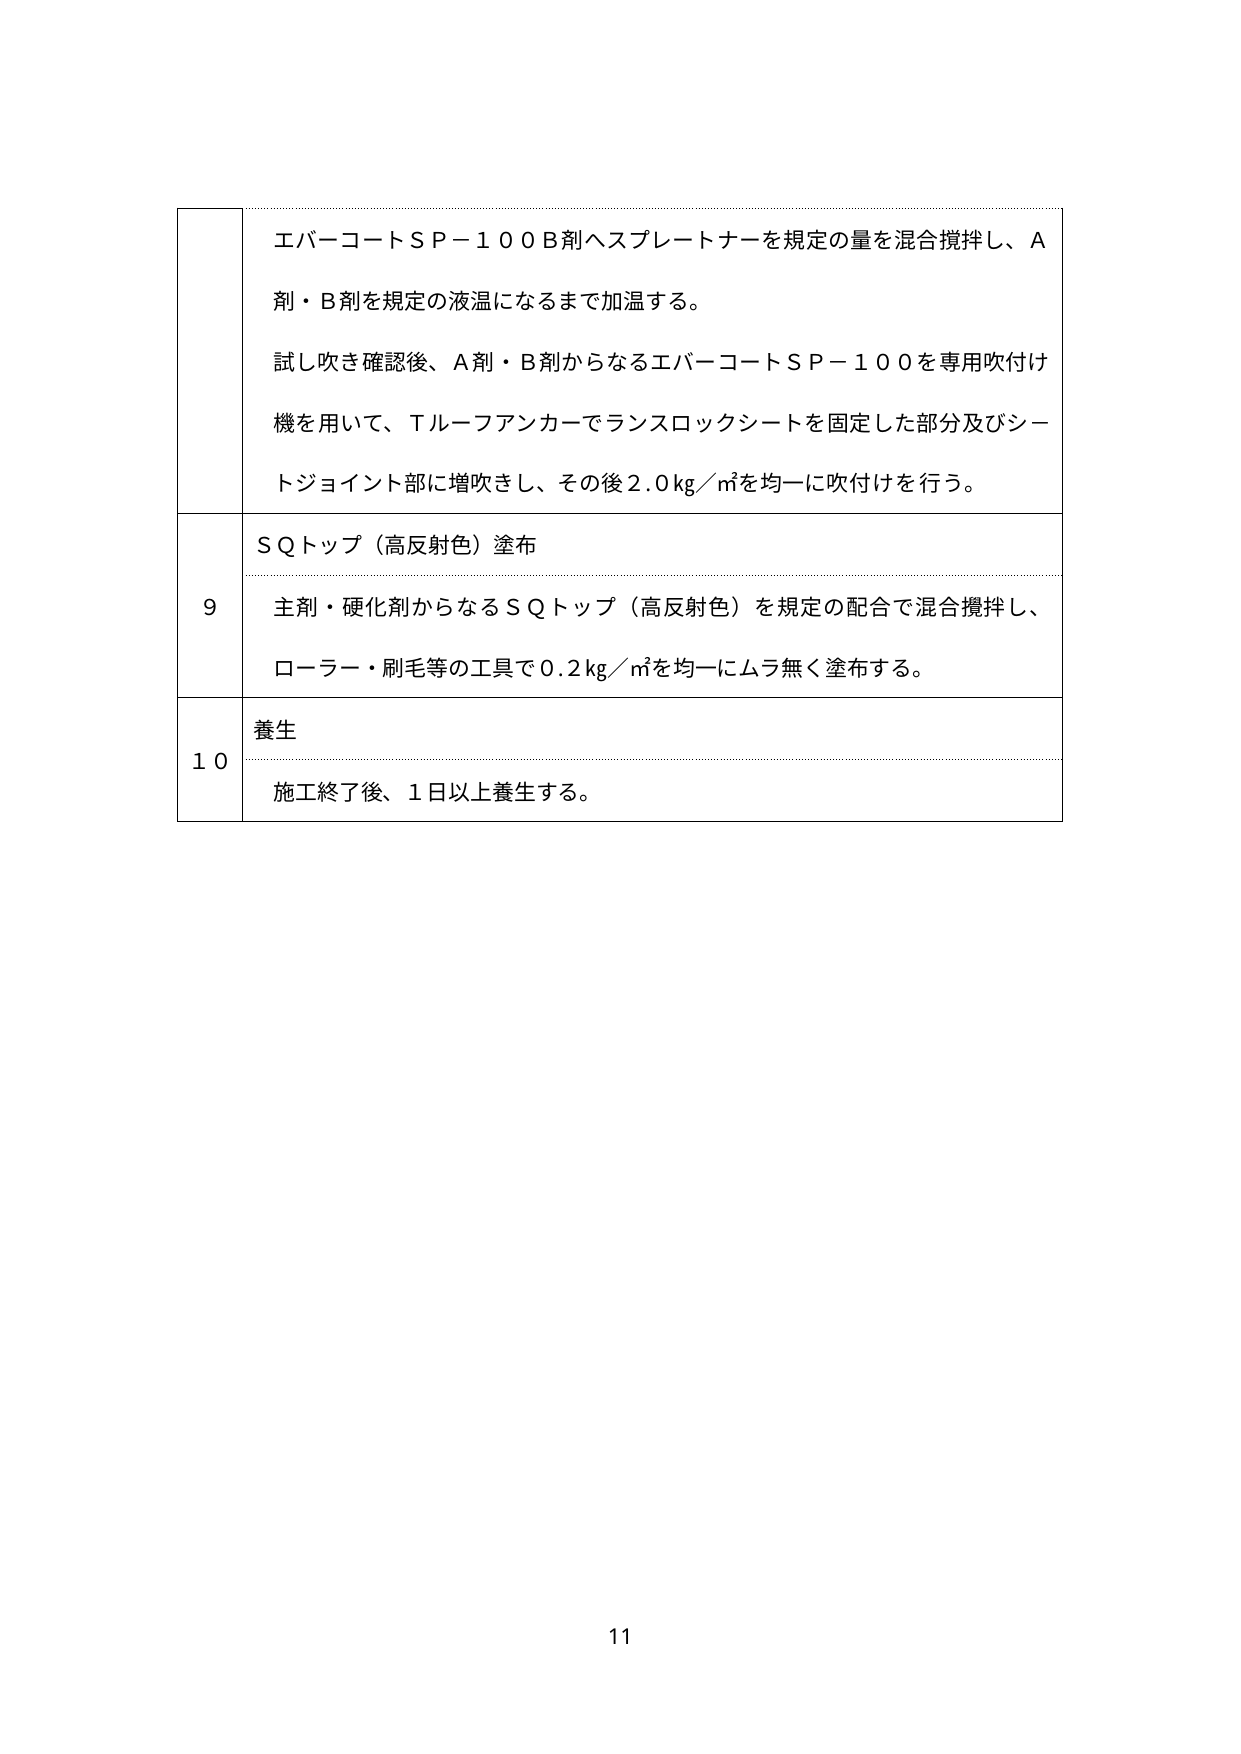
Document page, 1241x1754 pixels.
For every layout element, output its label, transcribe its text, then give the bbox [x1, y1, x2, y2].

table_cell 養生 [243, 698, 1062, 759]
table_cell エバーコートＳＰ－１００Ｂ剤へスプレートナーを規定の量を混合撹拌し、Ａ剤・Ｂ剤を規定の液温になるまで加温する。 試し吹き確認後、Ａ剤・Ｂ剤からなるエバーコートＳＰ－１００を専用吹付け機を用いて、Ｔルーフアンカーでランスロックシートを固定した部分及びシ－トジョイント部に増吹きし、その後２.０㎏／㎡を均一に吹付けを行う。 [243, 208, 1062, 513]
table_cell ９ [178, 514, 242, 697]
table_cell ８ [178, 209, 242, 513]
table_cell 施工終了後、１日以上養生する。 [243, 759, 1062, 821]
table_cell 主剤・硬化剤からなるＳＱトップ（高反射色）を規定の配合で混合攪拌し、ローラー・刷毛等の工具で０.２㎏／㎡を均一にムラ無く塗布する。 [243, 575, 1062, 697]
table_cell １０ [178, 698, 242, 821]
table_cell ＳＱトップ（高反射色）塗布 [243, 514, 1062, 574]
